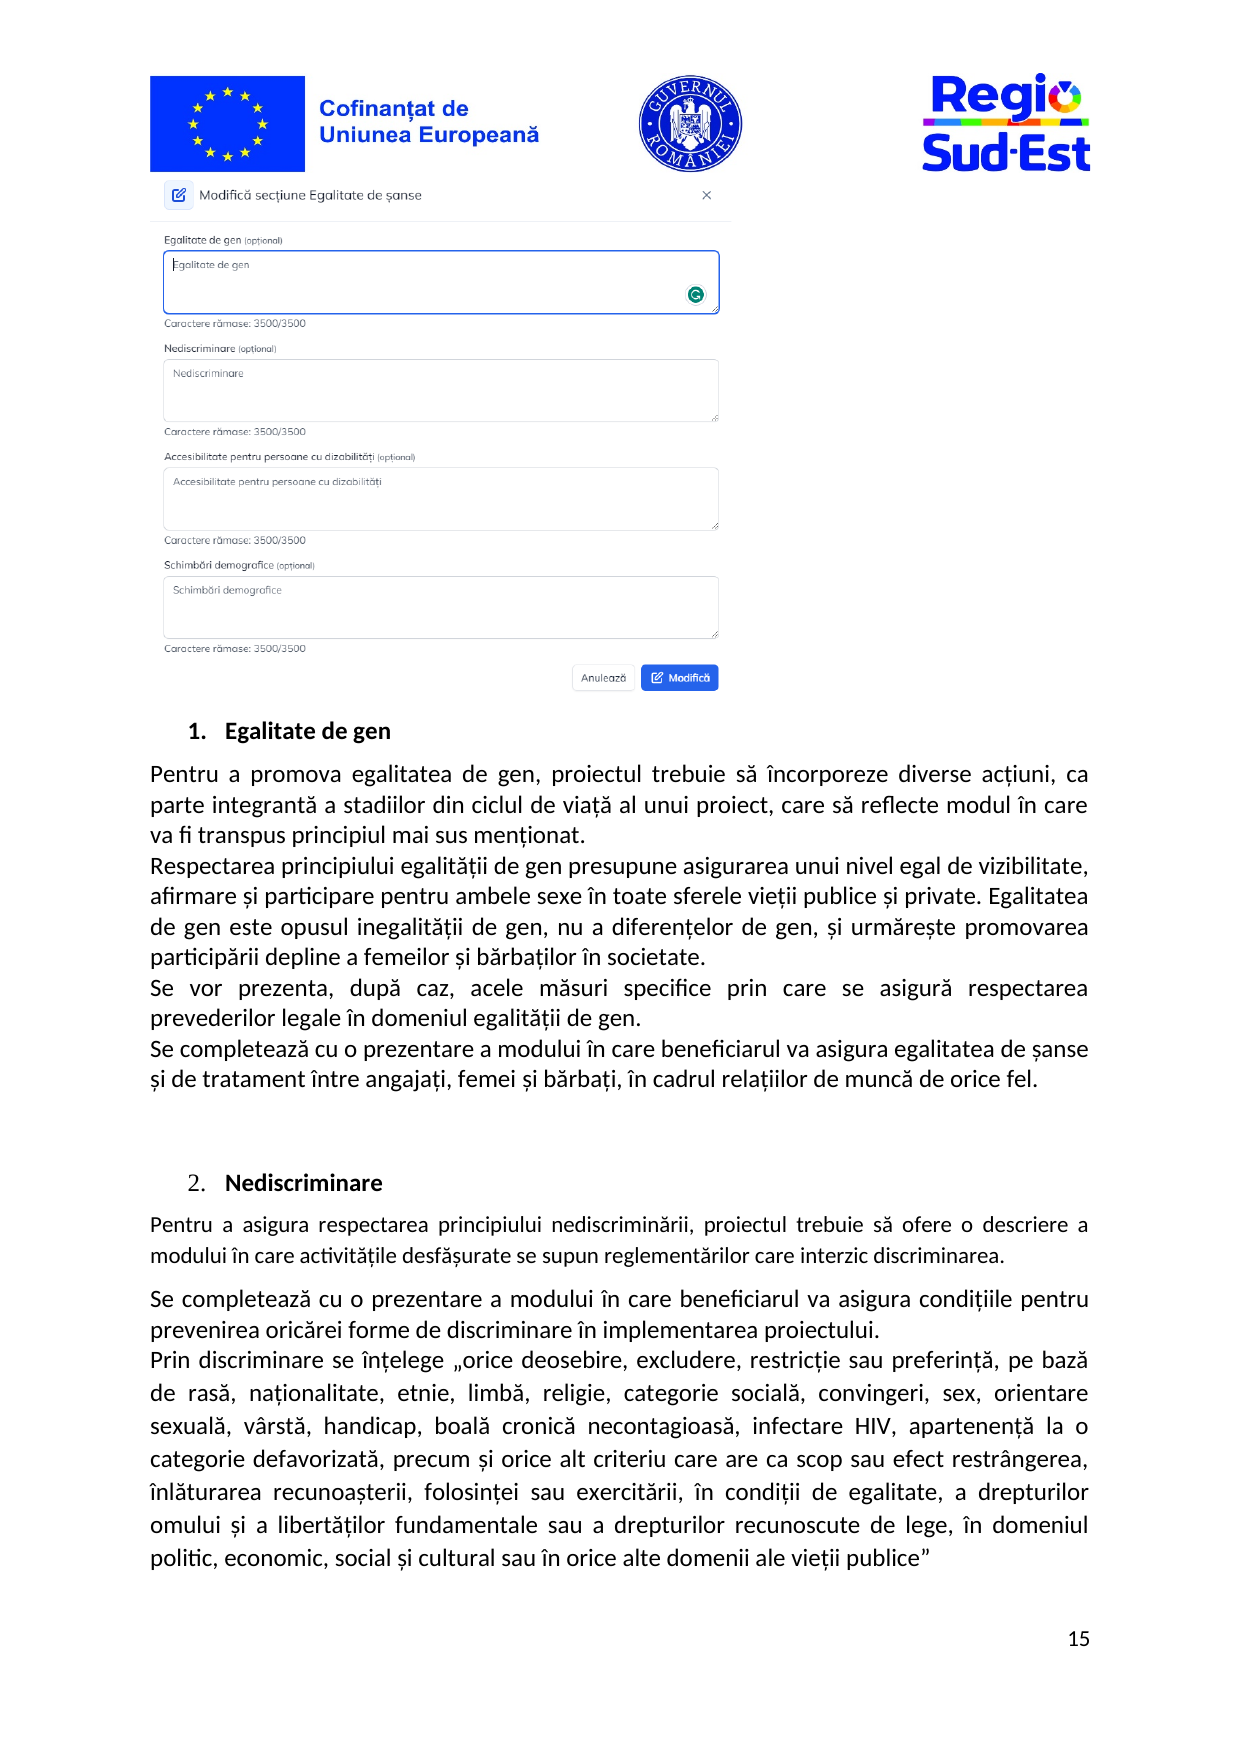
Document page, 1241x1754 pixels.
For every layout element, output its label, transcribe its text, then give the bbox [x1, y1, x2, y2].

list Egalitate de gen [187, 715, 1090, 746]
picture [150, 73, 1091, 703]
text Respectarea principiului egalității de gen presupune asigurarea unui nivel egal de vizibilitate, afirmare și participare pentru ambele sexe în toate sferele vieții publice și private. Egalitatea de gen este opusul inegalității de gen, nu a diferențelor de gen, și urmărește promovarea participării depline a femeilor și bărbaților în societate. [150, 850, 1090, 972]
text Se completează cu o prezentare a modului în care beneficiarul va asigura egalitatea de șanse şi de tratament între angajați, femei şi bărbați, în cadrul relațiilor de muncă de orice fel. [150, 1033, 1090, 1094]
text Pentru a promova egalitatea de gen, proiectul trebuie să încorporeze diverse acțiuni, ca parte integrantă a stadiilor din ciclul de viață al unui proiect, care să reflecte modul în care va fi transpus principiul mai sus menționat. [150, 758, 1090, 850]
text Se completează cu o prezentare a modului în care beneficiarul va asigura condițiile pentru prevenirea oricărei forme de discriminare în implementarea proiectului. [150, 1283, 1090, 1344]
text Se vor prezenta, după caz, acele măsuri specifice prin care se asigură respectarea prevederilor legale în domeniul egalității de gen. [150, 972, 1090, 1033]
text Pentru a asigura respectarea principiului nediscriminării, proiectul trebuie să ofere o descriere a modului în care activitățile desfășurate se supun reglementărilor care interzic discriminarea. [150, 1211, 1090, 1269]
text Prin discriminare se înțelege „orice deosebire, excludere, restricție sau preferință, pe bază de rasă, naționalitate, etnie, limbă, religie, categorie socială, convingeri, sex, orientare sexuală, vârstă, handicap, boală cronică necontagioasă, infectare HIV, apartenență la o categorie defavorizată, precum și orice alt criteriu care are ca scop sau efect restrângerea, înlăturarea recunoașterii, folosinței sau exercitării, în condiții de egalitate, a drepturilor omului și a libertăților fundamentale sau a drepturilor recunoscute de lege, în domeniul politic, economic, social și cultural sau în orice alte domenii ale vieții publice” [150, 1344, 1090, 1572]
list Nediscriminare [187, 1167, 1090, 1198]
